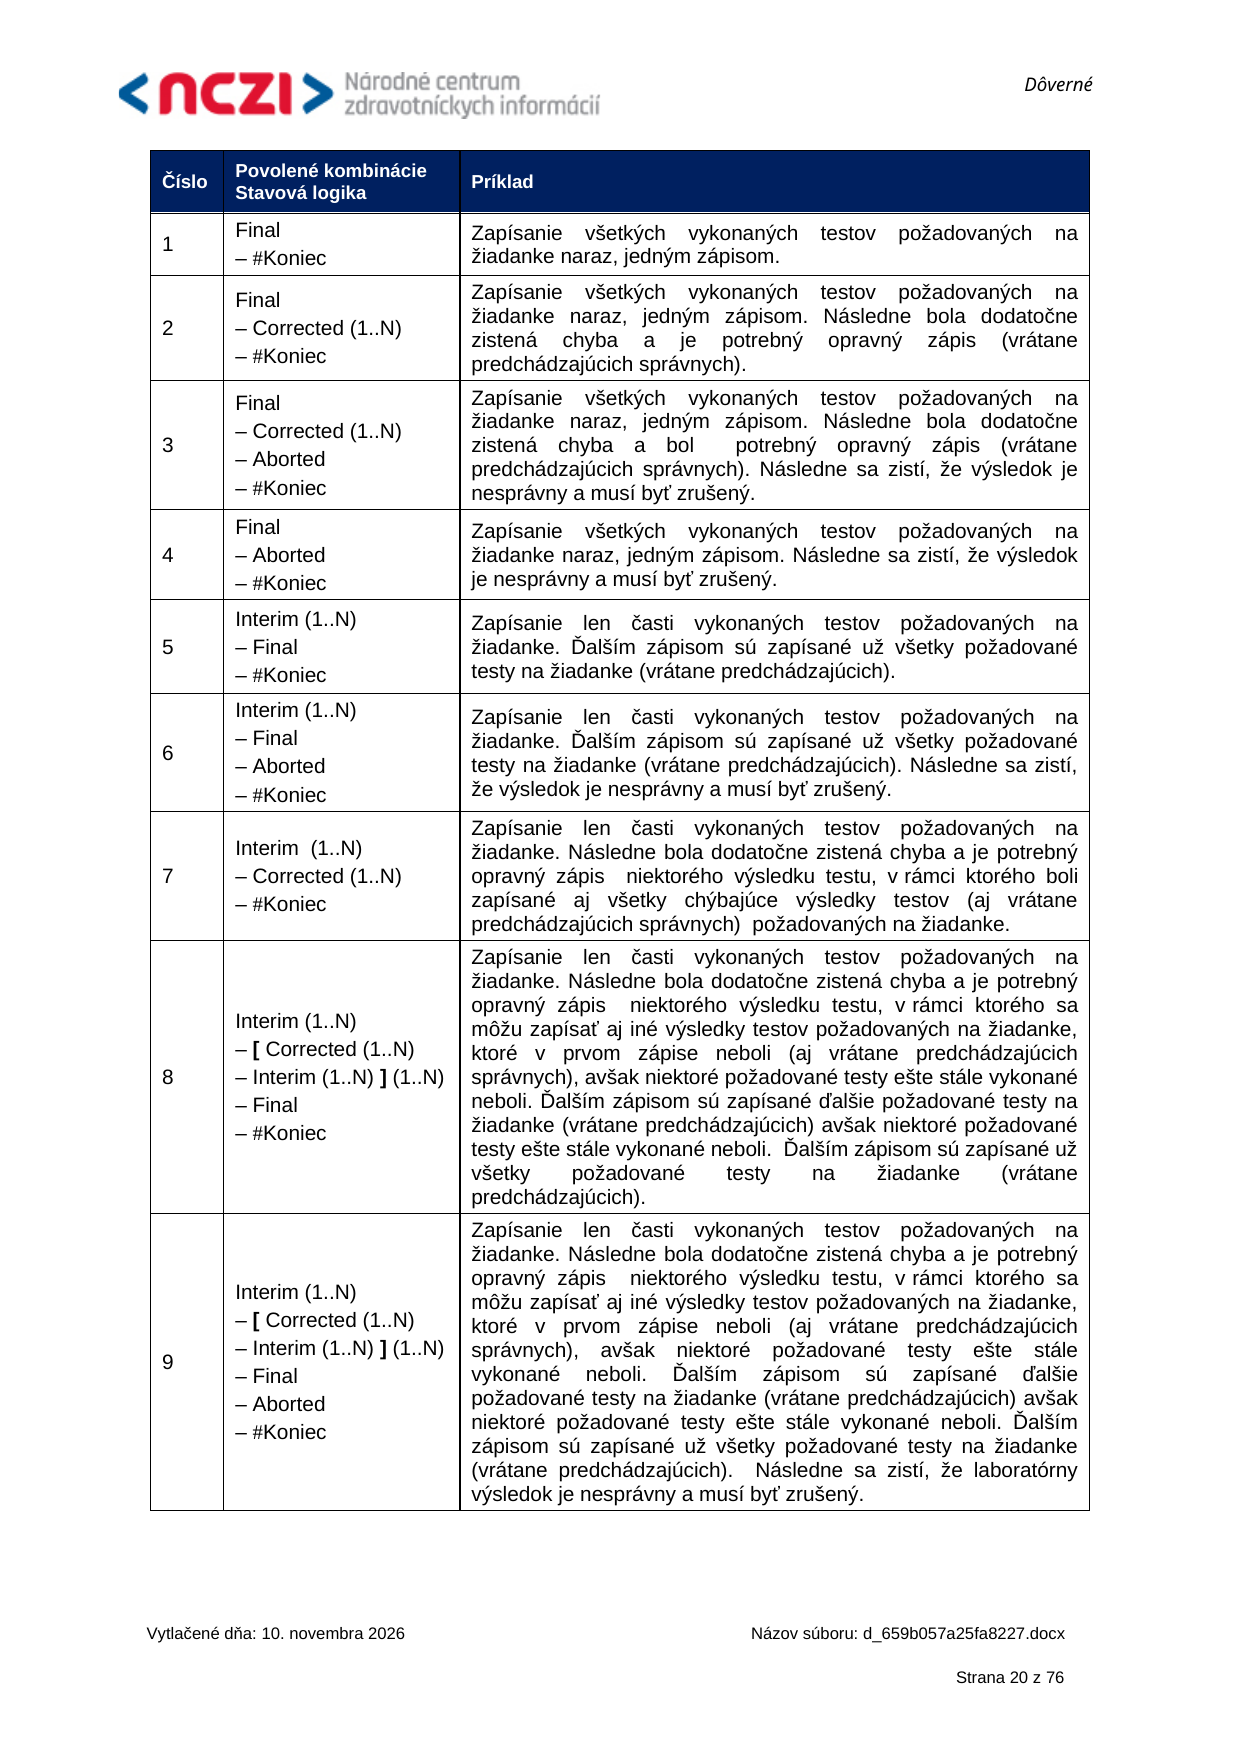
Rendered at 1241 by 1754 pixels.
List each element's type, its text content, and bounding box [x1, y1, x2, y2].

table_cell Final – Aborted – #Koniec [224, 510, 459, 599]
table_cell Final – Corrected (1..N) – Aborted – #Koniec [224, 381, 459, 509]
table_cell Zapísanie všetkých vykonaných testov požadovaných na žiadanke naraz, jedným zápisom. Následne bola dodatočne zistená chyba a bol potrebný opravný zápis (vrátane predchádzajúcich správnych). Následne sa zistí, že výsledok je nesprávny a musí byť zrušený. [461, 381, 1089, 509]
table_header Príklad [461, 151, 1089, 212]
table_cell 9 [151, 1214, 223, 1510]
table_cell 8 [151, 941, 223, 1213]
table_cell Interim (1..N) – [ Corrected (1..N) – Interim (1..N) ] (1..N) – Final – Aborted – #Koniec [224, 1214, 459, 1510]
table_cell 1 [151, 214, 223, 275]
table_cell Interim (1..N) – Corrected (1..N) – #Koniec [224, 812, 459, 940]
table_cell Interim (1..N) – Final – #Koniec [224, 600, 459, 693]
table_cell 7 [151, 812, 223, 940]
table_cell Zapísanie len časti vykonaných testov požadovaných na žiadanke. Ďalším zápisom sú zapísané už všetky požadované testy na žiadanke (vrátane predchádzajúcich). [461, 600, 1089, 693]
table_cell Zapísanie všetkých vykonaných testov požadovaných na žiadanke naraz, jedným zápisom. Následne bola dodatočne zistená chyba a je potrebný opravný zápis (vrátane predchádzajúcich správnych). [461, 276, 1089, 380]
table_cell 2 [151, 276, 223, 380]
table_cell 4 [151, 510, 223, 599]
table_cell Final – #Koniec [224, 214, 459, 275]
table_cell Final – Corrected (1..N) – #Koniec [224, 276, 459, 380]
table_cell Zapísanie len časti vykonaných testov požadovaných na žiadanke. Ďalším zápisom sú zapísané už všetky požadované testy na žiadanke (vrátane predchádzajúcich). Následne sa zistí, že výsledok je nesprávny a musí byť zrušený. [461, 694, 1089, 811]
table_header Povolené kombinácie Stavová logika [224, 151, 459, 212]
table_cell 3 [151, 381, 223, 509]
table_cell 5 [151, 600, 223, 693]
picture [118, 72, 600, 119]
table_cell Zapísanie len časti vykonaných testov požadovaných na žiadanke. Následne bola dodatočne zistená chyba a je potrebný opravný zápis niektorého výsledku testu, v rámci ktorého sa môžu zapísať aj iné výsledky testov požadovaných na žiadanke, ktoré v prvom zápise neboli (aj vrátane predchádzajúcich správnych), avšak niektoré požadované testy ešte stále vykonané neboli. Ďalším zápisom sú zapísané ďalšie požadované testy na žiadanke (vrátane predchádzajúcich) avšak niektoré požadované testy ešte stále vykonané neboli. Ďalším zápisom sú zapísané už všetky požadované testy na žiadanke (vrátane predchádzajúcich). Následne sa zistí, že laboratórny výsledok je nesprávny a musí byť zrušený. [461, 1214, 1089, 1510]
table_cell Interim (1..N) – Final – Aborted – #Koniec [224, 694, 459, 811]
table_cell Zapísanie len časti vykonaných testov požadovaných na žiadanke. Následne bola dodatočne zistená chyba a je potrebný opravný zápis niektorého výsledku testu, v rámci ktorého boli zapísané aj všetky chýbajúce výsledky testov (aj vrátane predchádzajúcich správnych) požadovaných na žiadanke. [461, 812, 1089, 940]
table_cell Zapísanie len časti vykonaných testov požadovaných na žiadanke. Následne bola dodatočne zistená chyba a je potrebný opravný zápis niektorého výsledku testu, v rámci ktorého sa môžu zapísať aj iné výsledky testov požadovaných na žiadanke, ktoré v prvom zápise neboli (aj vrátane predchádzajúcich správnych), avšak niektoré požadované testy ešte stále vykonané neboli. Ďalším zápisom sú zapísané ďalšie požadované testy na žiadanke (vrátane predchádzajúcich) avšak niektoré požadované testy ešte stále vykonané neboli. Ďalším zápisom sú zapísané už všetky požadované testy na žiadanke (vrátane predchádzajúcich). [461, 941, 1089, 1213]
table_cell Interim (1..N) – [ Corrected (1..N) – Interim (1..N) ] (1..N) – Final – #Koniec [224, 941, 459, 1213]
table_cell 6 [151, 694, 223, 811]
table_header Číslo [151, 151, 223, 212]
table_cell Zapísanie všetkých vykonaných testov požadovaných na žiadanke naraz, jedným zápisom. Následne sa zistí, že výsledok je nesprávny a musí byť zrušený. [461, 510, 1089, 599]
table_cell Zapísanie všetkých vykonaných testov požadovaných na žiadanke naraz, jedným zápisom. [461, 214, 1089, 275]
